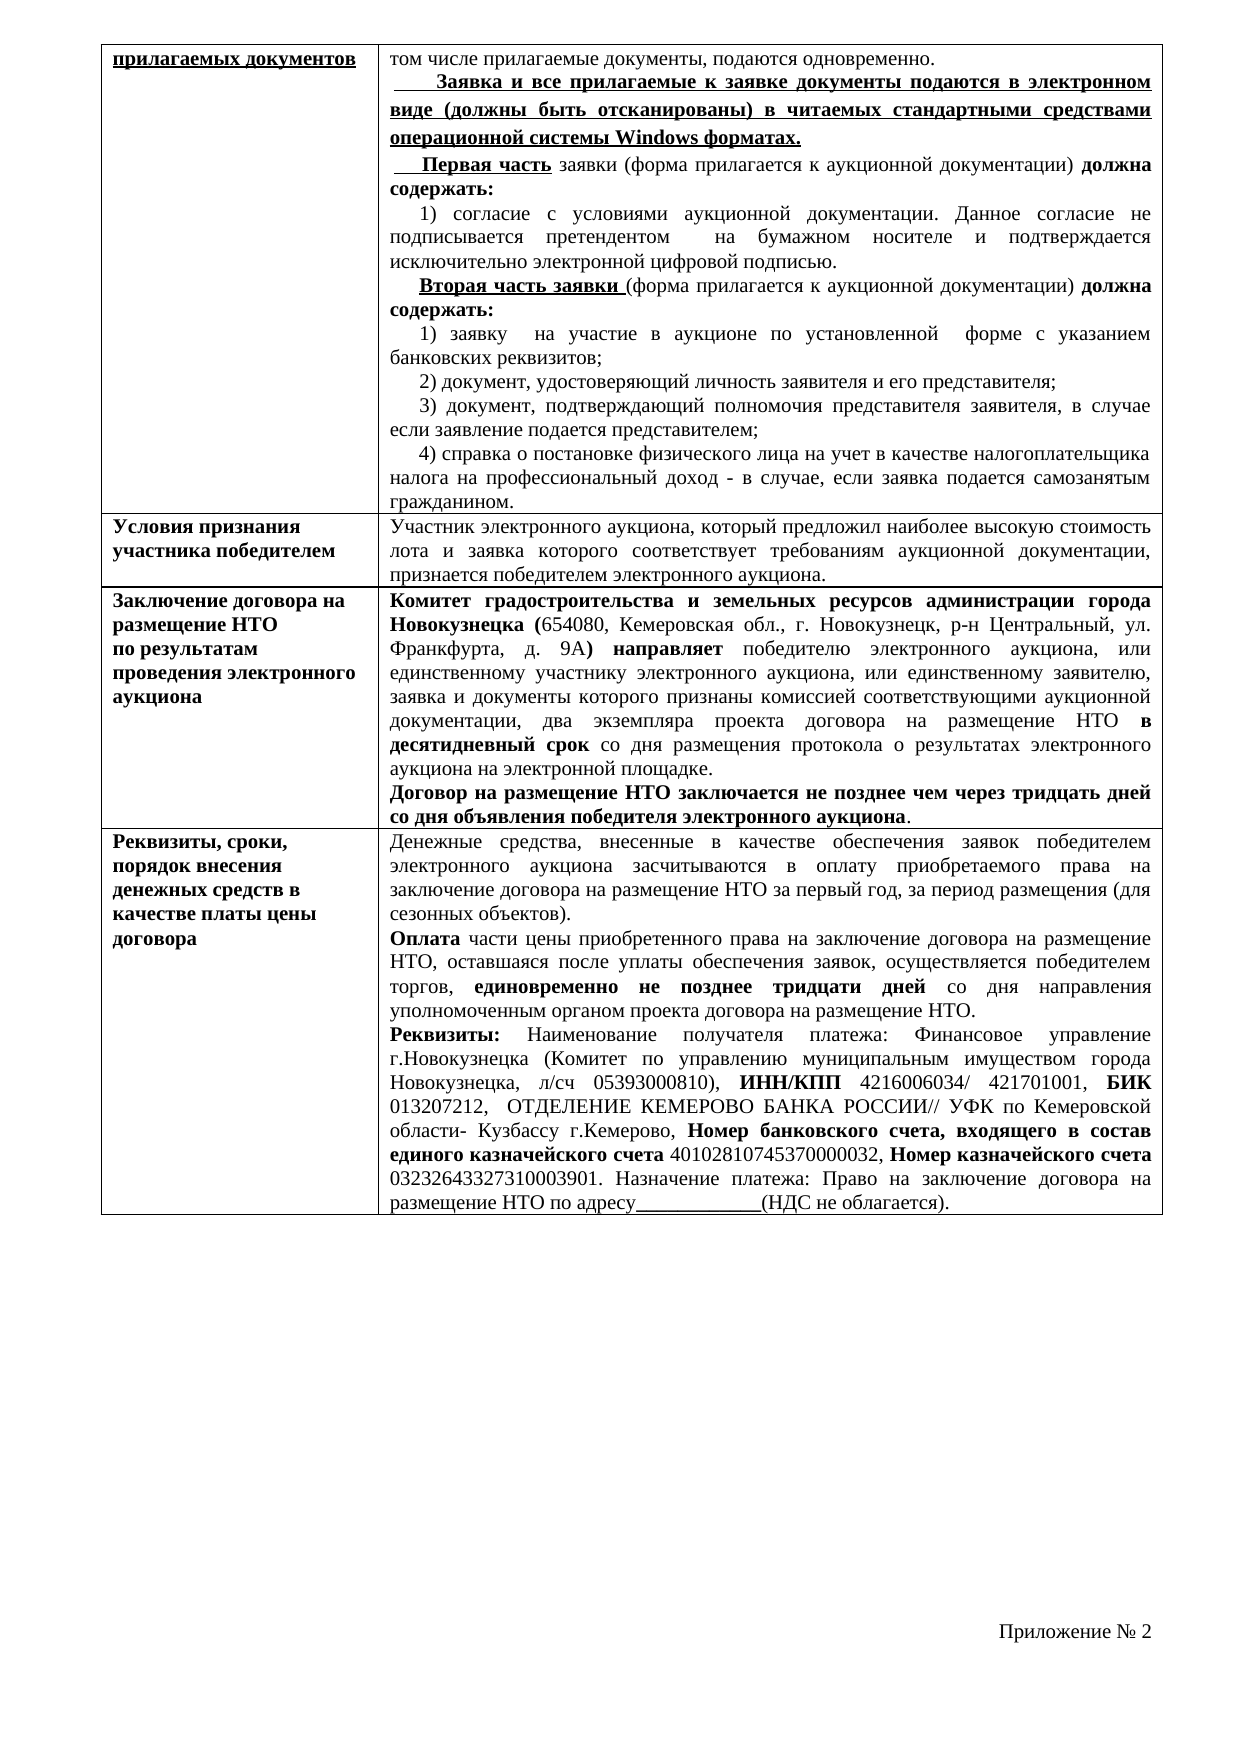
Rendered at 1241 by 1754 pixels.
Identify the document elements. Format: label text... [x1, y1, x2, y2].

table_cell Участник электронного аукциона, который предложил наиболее высокую стоимость лота и заявка которого соответствует требованиям аукционной документации, признается победителем электронного аукциона. [379, 514, 1162, 586]
table_cell Реквизиты, сроки, порядок внесения денежных средств в качестве платы цены договора [102, 829, 378, 1214]
table_cell Заключение договора на размещение НТО по результатам проведения электронного аукциона [102, 588, 378, 828]
table_cell Условия признания участника победителем [102, 514, 378, 586]
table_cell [379, 45, 1162, 513]
text Приложение № 2 [187, 1619, 1152, 1643]
table_cell Денежные средства, внесенные в качестве обеспечения заявок победителем электронного аукциона засчитываются в оплату приобретаемого права на заключение договора на размещение НТО за первый год, за период размещения (для сезонных объектов). Оплата части цены приобретенного права на заключение договора на размещение НТО, оставшаяся после уплаты обеспечения заявок, осуществляется победителем торгов, единовременно не позднее тридцати дней со дня направления уполномоченным органом проекта договора на размещение НТО. Реквизиты: Наименование получателя платежа: Финансовое управление г.Новокузнецка (Комитет по управлению муниципальным имуществом города Новокузнецка, л/сч 05393000810), ИНН/КПП 4216006034/ 421701001, БИК 013207212, ОТДЕЛЕНИЕ КЕМЕРОВО БАНКА РОССИИ// УФК по Кемеровской области- Кузбассу г.Кемерово, Номер банковского счета, входящего в состав единого казначейского счета 40102810745370000032, Номер казначейского счета 03232643327310003901. Назначение платежа: Право на заключение договора на размещение НТО по адресу____________(НДС не облагается). [379, 829, 1162, 1214]
table_cell Комитет градостроительства и земельных ресурсов администрации города Новокузнецка (654080, Кемеровская обл., г. Новокузнецк, р-н Центральный, ул. Франкфурта, д. 9А) направляет победителю электронного аукциона, или единственному участнику электронного аукциона, или единственному заявителю, заявка и документы которого признаны комиссией соответствующими аукционной документации, два экземпляра проекта договора на размещение НТО в десятидневный срок со дня размещения протокола о результатах электронного аукциона на электронной площадке. Договор на размещение НТО заключается не позднее чем через тридцать дней со дня объявления победителя электронного аукциона. [379, 588, 1162, 828]
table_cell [102, 45, 378, 513]
